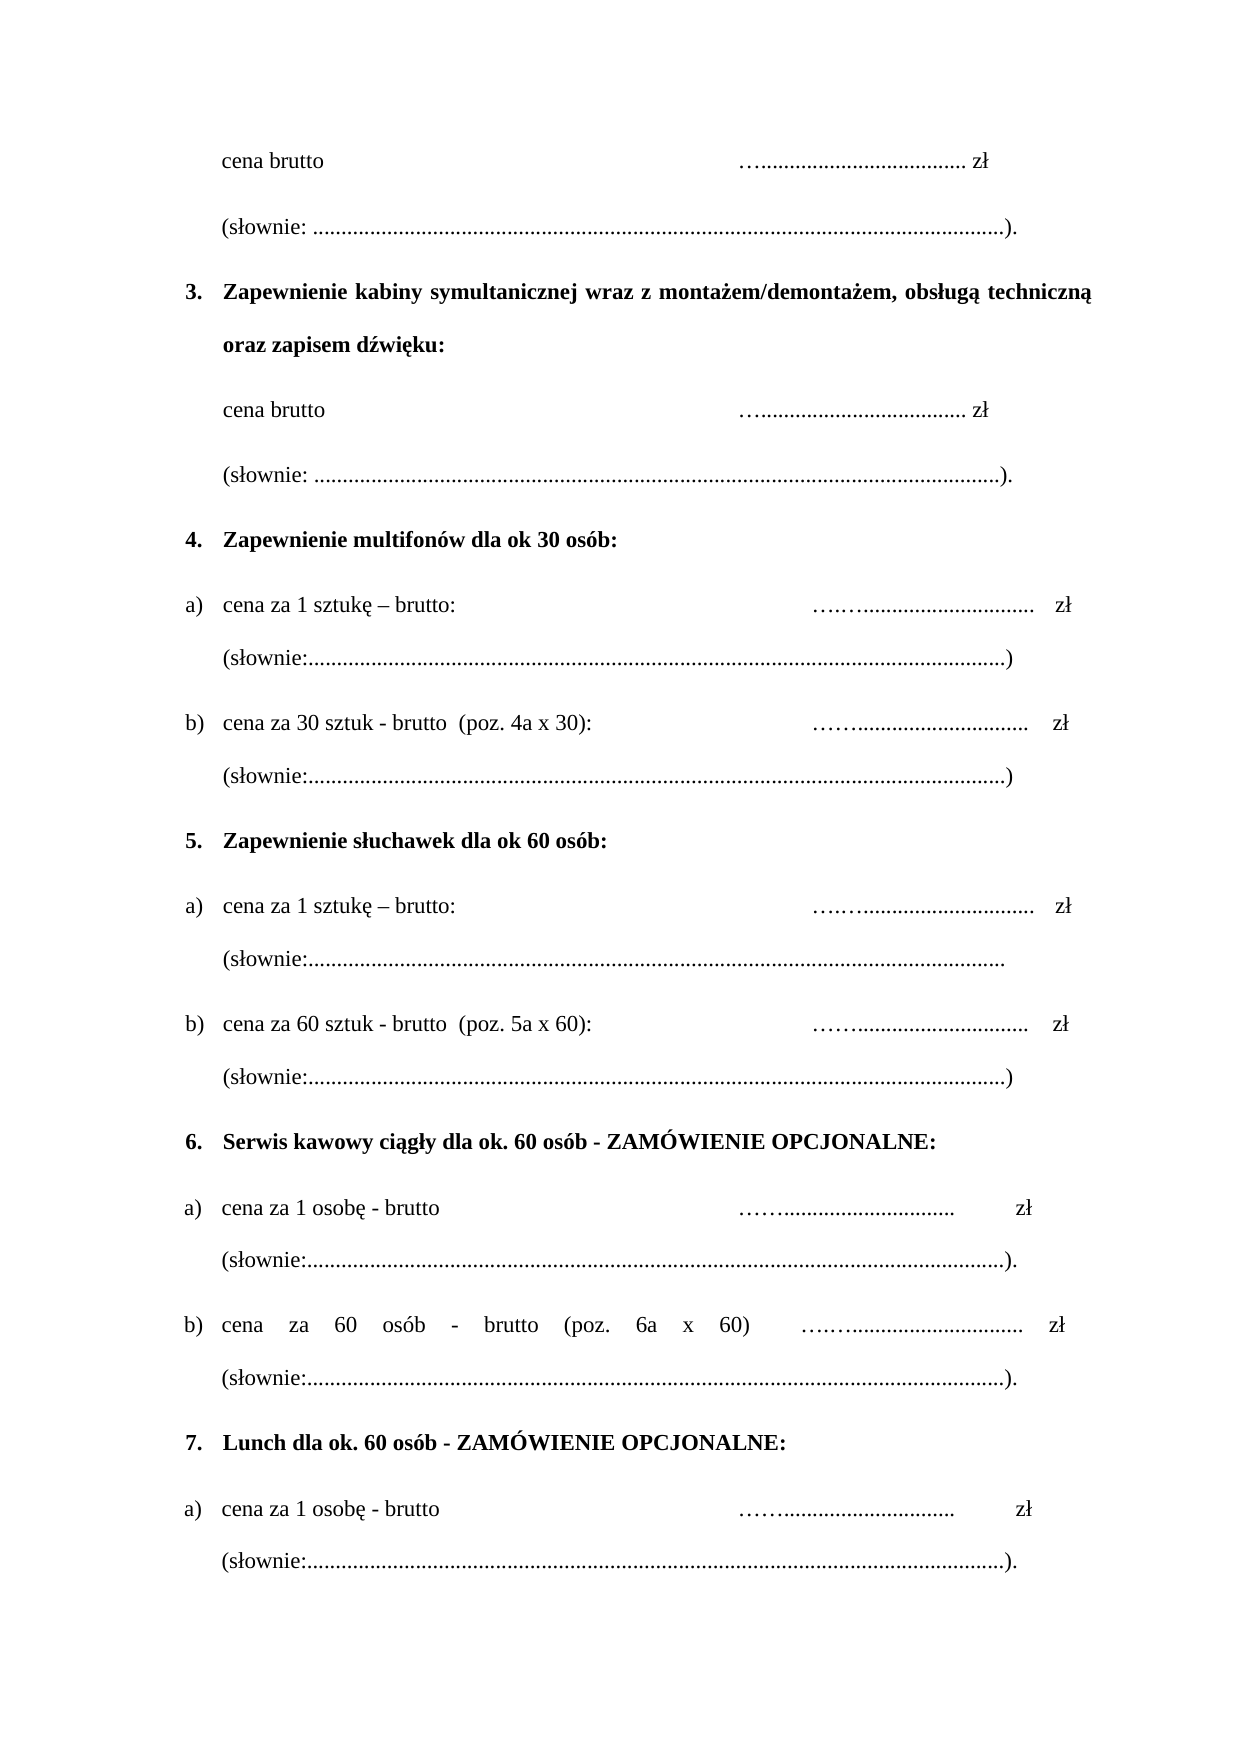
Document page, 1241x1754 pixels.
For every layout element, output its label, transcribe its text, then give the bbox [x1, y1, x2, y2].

text (słownie: .........................................................................................................................). [148, 213, 1093, 239]
text cena brutto ….................................... zł [221, 148, 1093, 174]
list cena za 60 osób - brutto (poz. 6a x 60) ….….............................. zł (słownie:..........................................................................................................................). [184, 1312, 1093, 1391]
list cena za 1 osobę - brutto …….............................. zł (słownie:..........................................................................................................................). [184, 1194, 1093, 1273]
list cena za 1 osobę - brutto …….............................. zł (słownie:..........................................................................................................................). [184, 1495, 1093, 1574]
list Serwis kawowy ciągły dla ok. 60 osób - ZAMÓWIENIE OPCJONALNE: [185, 1128, 1093, 1155]
list cena za 1 sztukę – brutto: ….….............................. zł (słownie:..........................................................................................................................) [185, 592, 1093, 671]
list cena za 1 sztukę – brutto: ….….............................. zł (słownie:.......................................................................................................................... [185, 893, 1093, 972]
text cena brutto ….................................... zł [223, 396, 1093, 422]
list Zapewnienie kabiny symultanicznej wraz z montażem/demontażem, obsługą techniczną oraz zapisem dźwięku: [185, 278, 1093, 357]
text (słownie: ........................................................................................................................). [223, 461, 1093, 487]
list Zapewnienie słuchawek dla ok 60 osób: [185, 827, 1093, 854]
list Lunch dla ok. 60 osób - ZAMÓWIENIE OPCJONALNE: [185, 1429, 1093, 1456]
list cena za 60 sztuk - brutto (poz. 5a x 60): …….............................. zł (słownie:..........................................................................................................................) [185, 1011, 1093, 1089]
list cena za 30 sztuk - brutto (poz. 4a x 30): …….............................. zł (słownie:..........................................................................................................................) [185, 709, 1093, 788]
list Zapewnienie multifonów dla ok 30 osób: [185, 526, 1093, 553]
